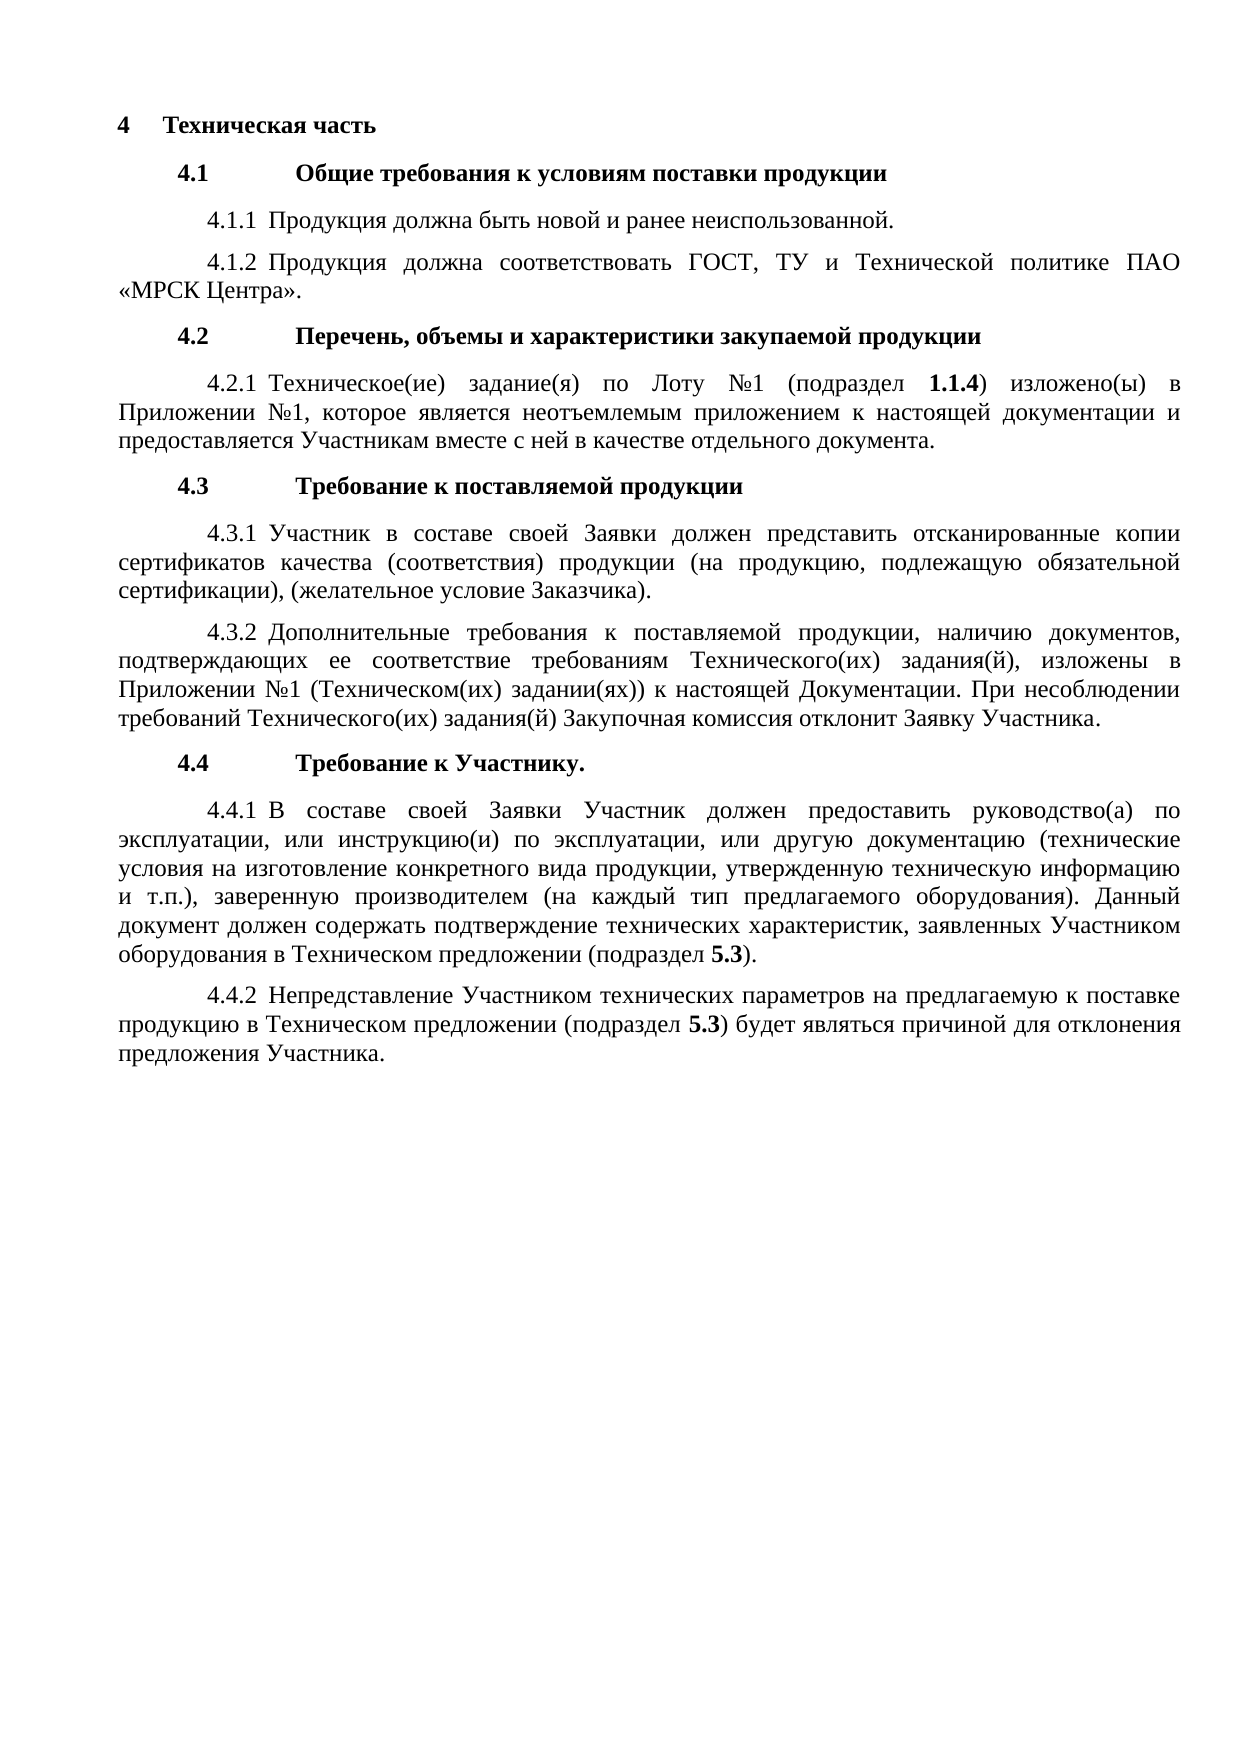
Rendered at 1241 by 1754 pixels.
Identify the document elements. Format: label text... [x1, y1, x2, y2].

subtitle Продукция должна быть новой и ранее неиспользованной. [118, 206, 1181, 234]
subtitle Требование к Участнику. [177, 748, 1181, 777]
subtitle Непредставление Участником технических параметров на предлагаемую к поставке продукцию в Техническом предложении (подраздел 5.3) будет являться причиной для отклонения предложения Участника. [118, 980, 1181, 1066]
subtitle Техническая часть [117, 110, 1181, 139]
subtitle Перечень, объемы и характеристики закупаемой продукции [177, 321, 1181, 350]
subtitle Общие требования к условиям поставки продукции [177, 158, 1181, 187]
subtitle Техническое(ие) задание(я) по Лоту №1 (подраздел 1.1.4) изложено(ы) в Приложении №1, которое является неотъемлемым приложением к настоящей документации и предоставляется Участникам вместе с ней в качестве отдельного документа. [118, 368, 1181, 454]
subtitle Дополнительные требования к поставляемой продукции, наличию документов, подтверждающих ее соответствие требованиям Технического(их) задания(й), изложены в Приложении №1 (Техническом(их) задании(ях)) к настоящей Документации. При несоблюдении требований Технического(их) задания(й) Закупочная комиссия отклонит Заявку Участника. [118, 617, 1181, 732]
subtitle В составе своей Заявки Участник должен предоставить руководство(а) по эксплуатации, или инструкцию(и) по эксплуатации, или другую документацию (технические условия на изготовление конкретного вида продукции, утвержденную техническую информацию и т.п.), заверенную производителем (на каждый тип предлагаемого оборудования). Данный документ должен содержать подтверждение технических характеристик, заявленных Участником оборудования в Техническом предложении (подраздел 5.3). [118, 795, 1181, 968]
subtitle Участник в составе своей Заявки должен представить отсканированные копии сертификатов качества (соответствия) продукции (на продукцию, подлежащую обязательной сертификации), (желательное условие Заказчика). [118, 518, 1181, 604]
subtitle Требование к поставляемой продукции [177, 471, 1181, 499]
subtitle Продукция должна соответствовать ГОСТ, ТУ и Технической политике ПАО «МРСК Центра». [118, 247, 1181, 304]
